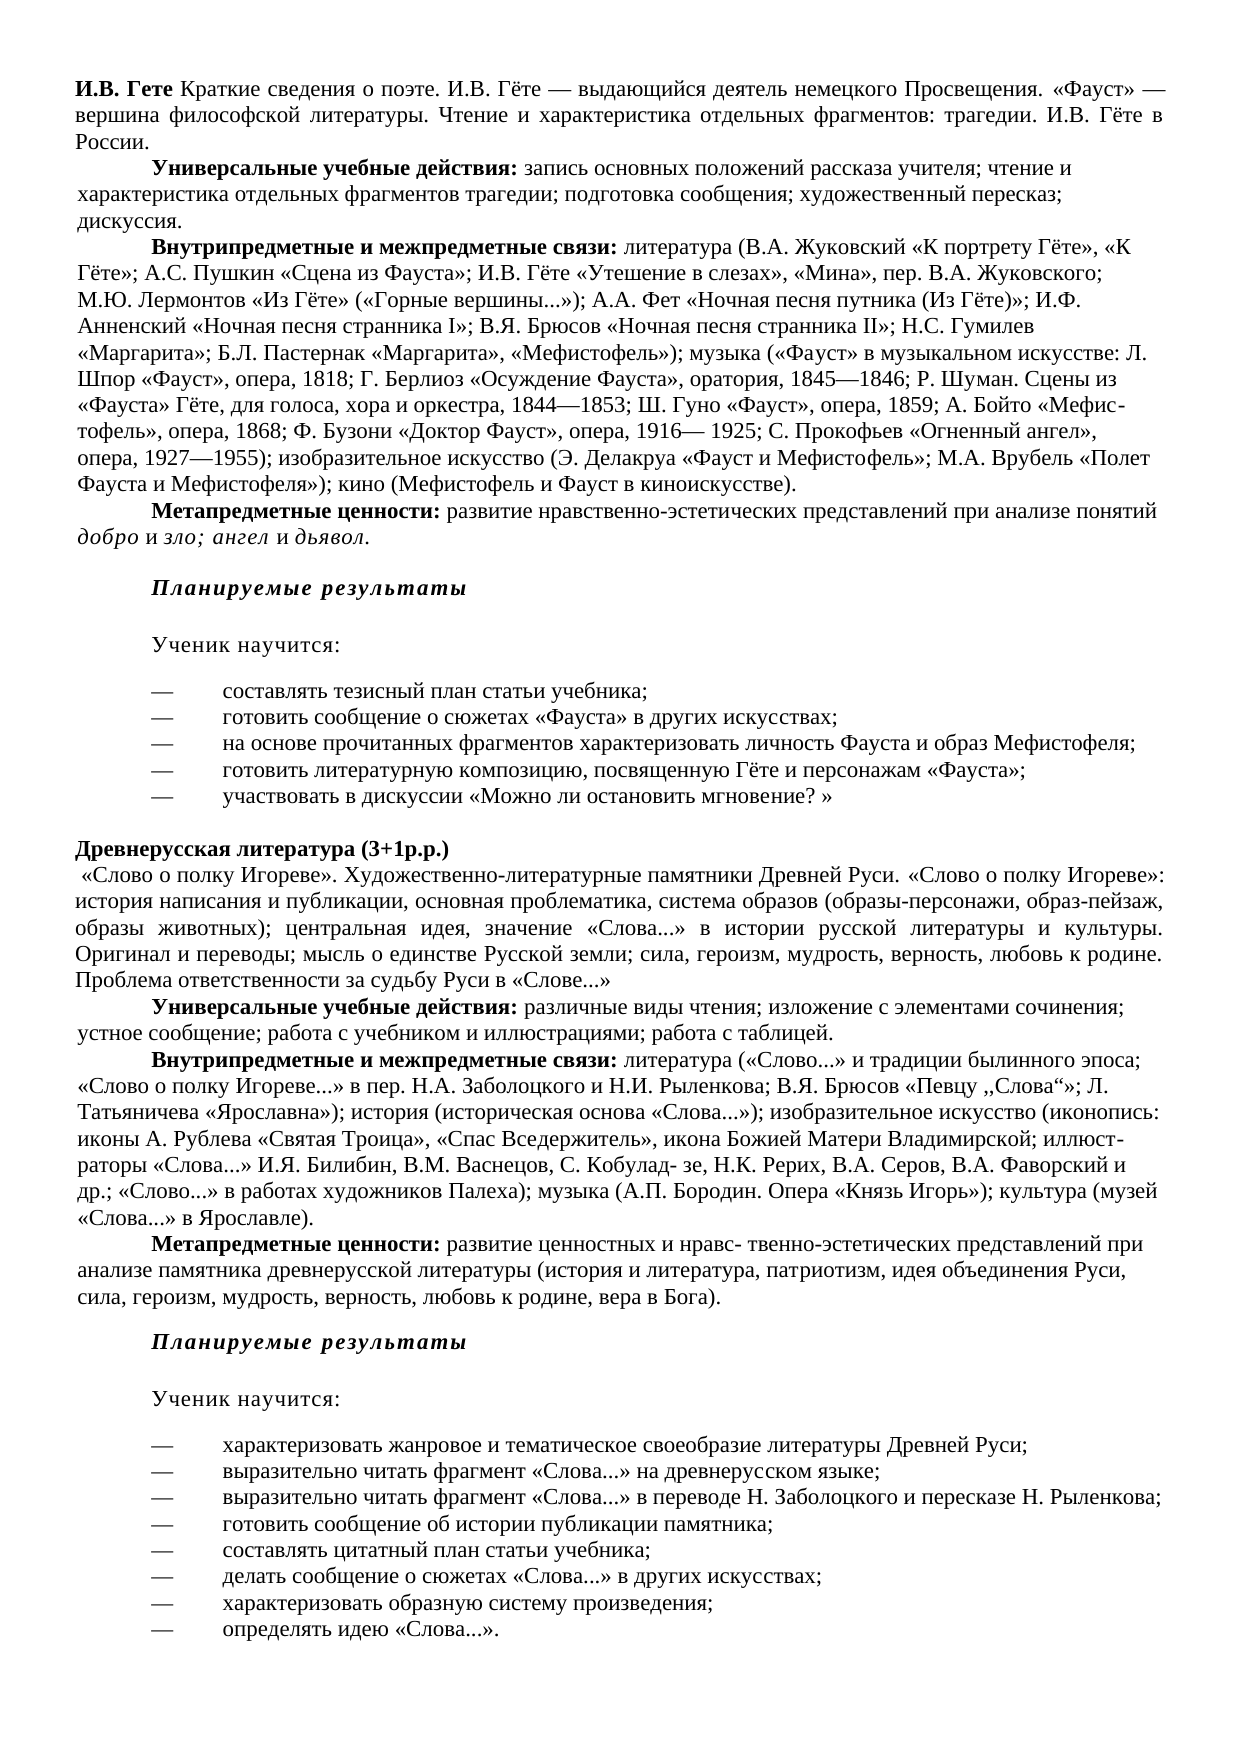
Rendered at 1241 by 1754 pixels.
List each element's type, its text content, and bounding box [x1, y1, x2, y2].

list характеризовать образную систему произведения; [77, 1589, 1165, 1615]
list участвовать в дискуссии «Можно ли остановить мгновение? » [77, 782, 1161, 808]
text Планируемые результаты [77, 1328, 1165, 1354]
list на основе прочитанных фрагментов характеризовать личность Фауста и образ Мефистофеля; [77, 729, 1161, 756]
list выразительно читать фрагмент «Слова...» на древнерусском языке; [77, 1457, 1163, 1483]
text Метапредметные ценности: развитие ценностных и нравс- твенно-эстетических представлений при анализе памятника древнерусской литературы (история и литература, патриотизм, идея объединения Руси, сила, героизм, мудрость, верность, любовь к родине, вера в Бога). [77, 1230, 1163, 1309]
list выразительно читать фрагмент «Слова...» в переводе Н. Заболоцкого и пересказе Н. Рыленкова; [77, 1483, 1163, 1510]
list делать сообщение о сюжетах «Слова...» в других искусствах; [77, 1562, 1163, 1589]
text Универсальные учебные действия: различные виды чтения; изложение с элементами сочинения; устное сообщение; работа с учебником и иллюстрациями; работа с таблицей. [77, 993, 1163, 1046]
text Универсальные учебные действия: запись основных положений рассказа учителя; чтение и характеристика отдельных фрагментов трагедии; подготовка сообщения; художественный пересказ; дискуссия. [77, 154, 1161, 233]
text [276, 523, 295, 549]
text Метапредметные ценности: развитие нравственно-эстетических представлений при анализе понятий добро и зло; ангел и дьявол. [371, 497, 1161, 549]
list характеризовать жанровое и тематическое своеобразие литературы Древней Руси; [77, 1431, 1163, 1457]
text Ученик научится: [77, 632, 1165, 658]
list готовить литературную композицию, посвященную Гёте и персонажам «Фауста»; [77, 756, 1161, 782]
list составлять тезисный план статьи учебника; [77, 677, 1165, 703]
text И.В. Гете Краткие сведения о поэте. И.В. Гёте — выдающийся деятель немецкого Просвещения. «Фауст» — вершина философской литературы. Чтение и характеристика отдельных фрагментов: трагедии. И.В. Гёте в России. [75, 75, 1165, 154]
list определять идею «Слова...». [77, 1615, 1165, 1641]
list готовить сообщение о сюжетах «Фауста» в других искусствах; [77, 703, 1161, 729]
list составлять цитатный план статьи учебника; [77, 1536, 1165, 1562]
list готовить сообщение об истории публикации памятника; [77, 1510, 1165, 1536]
text Внутрипредметные и межпредметные связи: литература («Слово...» и традиции былинного эпоса; «Слово о полку Игореве...» в пер. Н.А. Заболоцкого и Н.И. Рыленкова; В.Я. Брюсов «Певцу ,,Слова“»; Л. Татьяничева «Ярославна»); история (историческая основа «Слова...»); изобразительное искусство (иконопись: иконы А. Рублева «Святая Троица», «Спас Вседержитель», икона Божией Матери Владимирской; иллюстраторы «Слова...» И.Я. Билибин, В.М. Васнецов, С. Кобулад- зе, Н.К. Рерих, В.А. Серов, В.А. Фаворский и др.; «Слово...» в работах художников Палеха); музыка (А.П. Бородин. Опера «Князь Игорь»); культура (музей «Слова...» в Ярославле). [77, 1046, 1163, 1230]
text Древнерусская литература (3+1р.р.) [75, 835, 1165, 861]
text Внутрипредметные и межпредметные связи: литература (В.А. Жуковский «К портрету Гёте», «К Гёте»; А.С. Пушкин «Сцена из Фауста»; И.В. Гёте «Утешение в слезах», «Мина», пер. В.А. Жуковского; М.Ю. Лермонтов «Из Гёте» («Горные вершины...»); А.А. Фет «Ночная песня путника (Из Гёте)»; И.Ф. Анненский «Ночная песня странника I»; В.Я. Брюсов «Ночная песня странника II»; Н.С. Гумилев «Маргарита»; Б.Л. Пастернак «Маргарита», «Мефистофель»); музыка («Фауст» в музыкальном искусстве: Л. Шпор «Фауст», опера, 1818; Г. Берлиоз «Осуждение Фауста», оратория, 1845—1846; Р. Шуман. Сцены из «Фауста» Гёте, для голоса, хора и оркестра, 1844—1853; Ш. Гуно «Фауст», опера, 1859; А. Бойто «Мефистофель», опера, 1868; Ф. Бузони «Доктор Фауст», опера, 1916— 1925; С. Прокофьев «Огненный ангел», опера, 1927—1955); изобразительное искусство (Э. Делакруа «Фауст и Мефистофель»; М.А. Врубель «Полет Фауста и Мефистофеля»); кино (Мефистофель и Фауст в киноискусстве). [77, 233, 1161, 497]
text Ученик научится: [77, 1386, 1165, 1412]
text Планируемые результаты [77, 574, 1165, 600]
text «Слово о полку Игореве». Художественно-литературные памятники Древней Руси. «Слово о полку Игореве»: история написания и публикации, основная проблематика, система образов (образы-персонажи, образ-пейзаж, образы животных); центральная идея, значение «Слова...» в истории русской литературы и культуры. Оригинал и переводы; мысль о единстве Русской земли; сила, героизм, мудрость, верность, любовь к родине. Проблема ответственности за судьбу Руси в «Слове...» [75, 861, 1165, 993]
